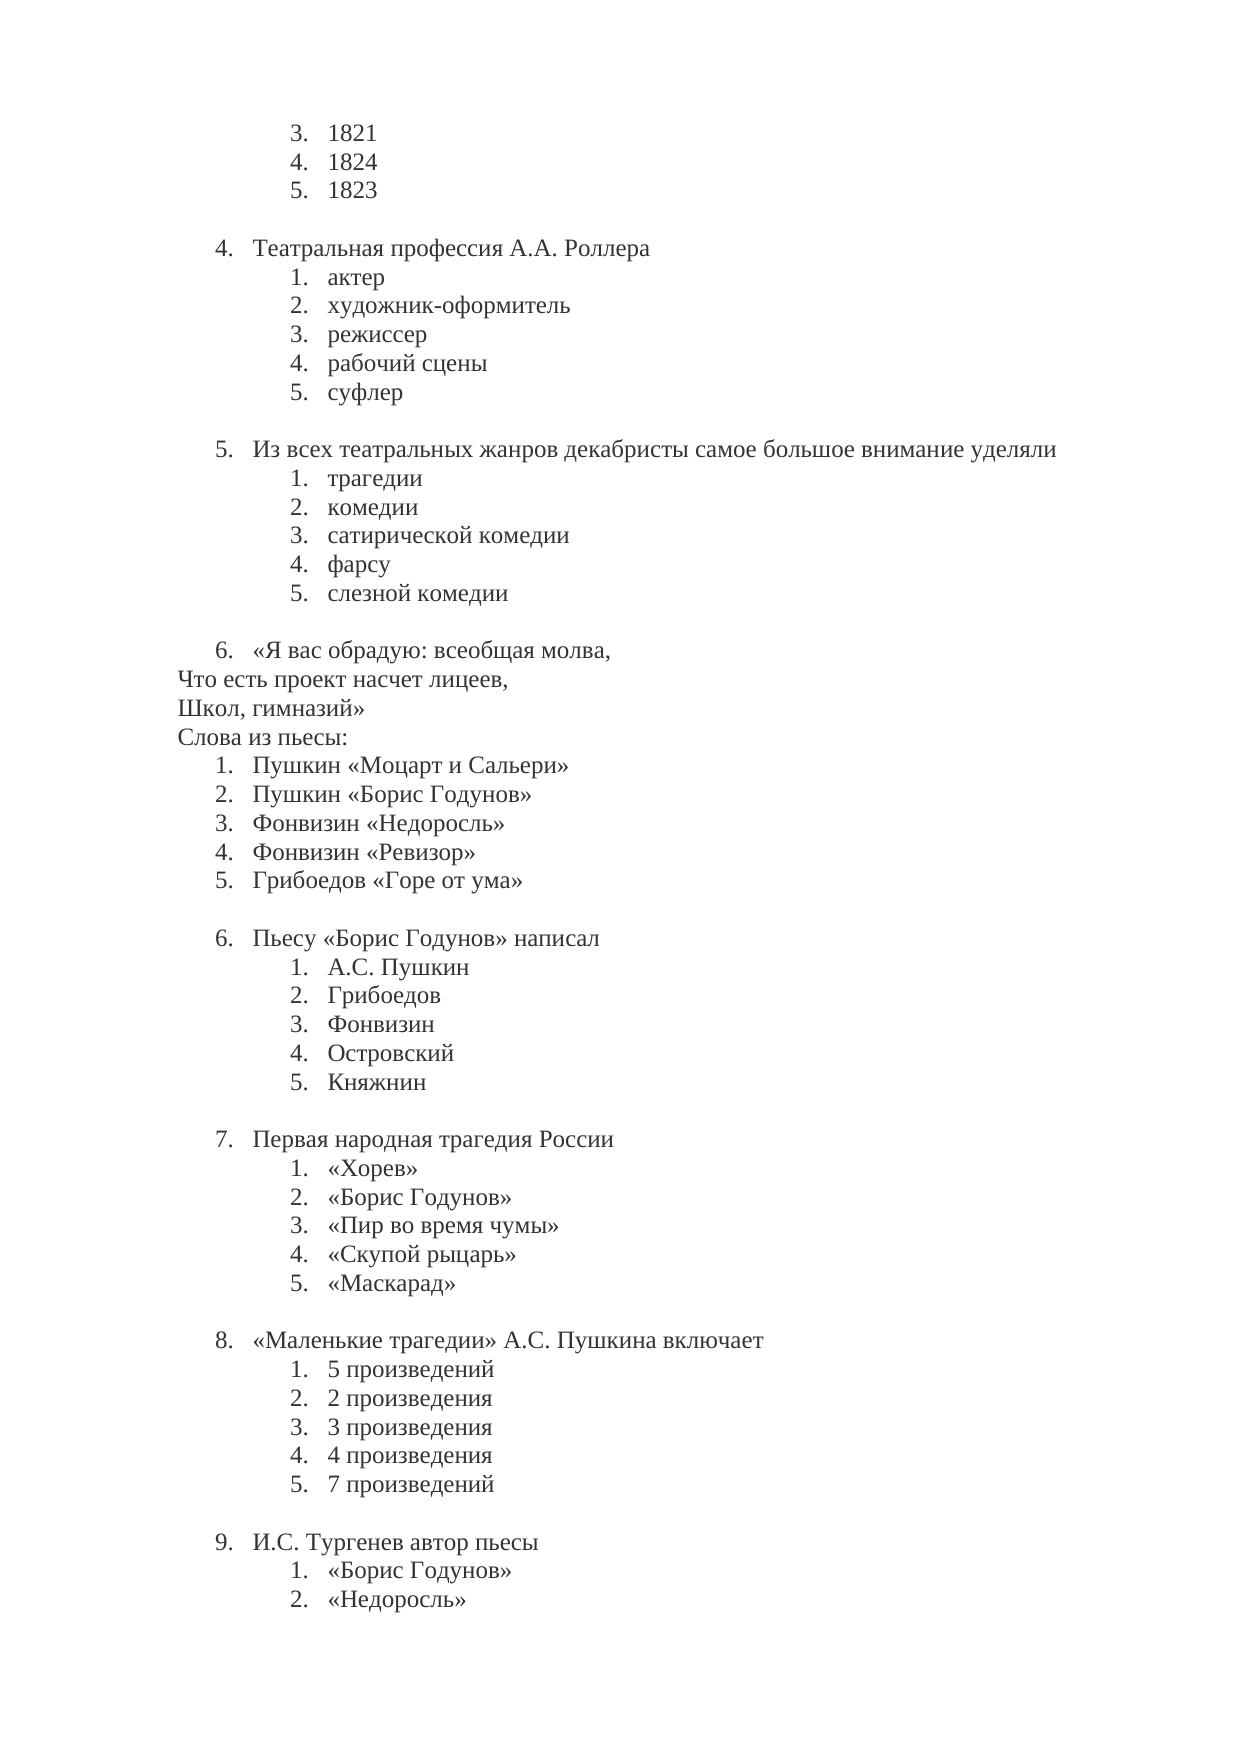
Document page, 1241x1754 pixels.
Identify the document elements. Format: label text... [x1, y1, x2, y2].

list 1824 [290, 147, 1152, 176]
text Школ, гимназий» [177, 693, 1152, 722]
list трагедии [290, 463, 1152, 492]
list Фонвизин «Недоросль» [215, 808, 1152, 837]
list 4 произведения [290, 1441, 1152, 1469]
list сатирической комедии [290, 521, 1152, 549]
list «Маленькие трагедии» А.С. Пушкина включает [215, 1326, 1152, 1354]
list Грибоедов «Горе от ума» [215, 866, 1152, 894]
list Из всех театральных жанров декабристы самое большое внимание уделяли [215, 434, 1152, 463]
list слезной комедии [290, 578, 1152, 607]
list Первая народная трагедия России [215, 1124, 1152, 1153]
list 1821 [290, 118, 1152, 147]
list «Я вас обрадую: всеобщая молва, [215, 636, 1152, 664]
list «Недоросль» [290, 1584, 1152, 1613]
text Что есть проект насчет лицеев, [177, 664, 1152, 693]
list рабочий сцены [290, 348, 1152, 377]
list фарсу [290, 549, 1152, 578]
list Фонвизин «Ревизор» [215, 837, 1152, 866]
list 5 произведений [290, 1354, 1152, 1383]
list «Скупой рыцарь» [290, 1239, 1152, 1268]
list комедии [290, 492, 1152, 521]
list режиссер [290, 319, 1152, 348]
list «Хорев» [290, 1153, 1152, 1182]
list Княжнин [290, 1067, 1152, 1096]
list 2 произведения [290, 1383, 1152, 1412]
list И.С. Тургенев автор пьесы [215, 1527, 1152, 1556]
list Фонвизин [290, 1009, 1152, 1038]
list 1823 [290, 176, 1152, 204]
list Театральная профессия А.А. Роллера [215, 233, 1152, 262]
list Грибоедов [290, 981, 1152, 1009]
list 3 произведения [290, 1412, 1152, 1441]
list суфлер [290, 377, 1152, 406]
list Островский [290, 1038, 1152, 1067]
list «Маскарад» [290, 1268, 1152, 1297]
list актер [290, 262, 1152, 291]
list Пьесу «Борис Годунов» написал [215, 923, 1152, 952]
list 7 произведений [290, 1469, 1152, 1498]
list художник-оформитель [290, 291, 1152, 319]
list «Борис Годунов» [290, 1182, 1152, 1211]
list Пушкин «Борис Годунов» [215, 779, 1152, 808]
list «Борис Годунов» [290, 1556, 1152, 1584]
text Слова из пьесы: [177, 722, 1152, 751]
list Пушкин «Моцарт и Сальери» [215, 751, 1152, 779]
list «Пир во время чумы» [290, 1211, 1152, 1239]
list А.С. Пушкин [290, 952, 1152, 981]
